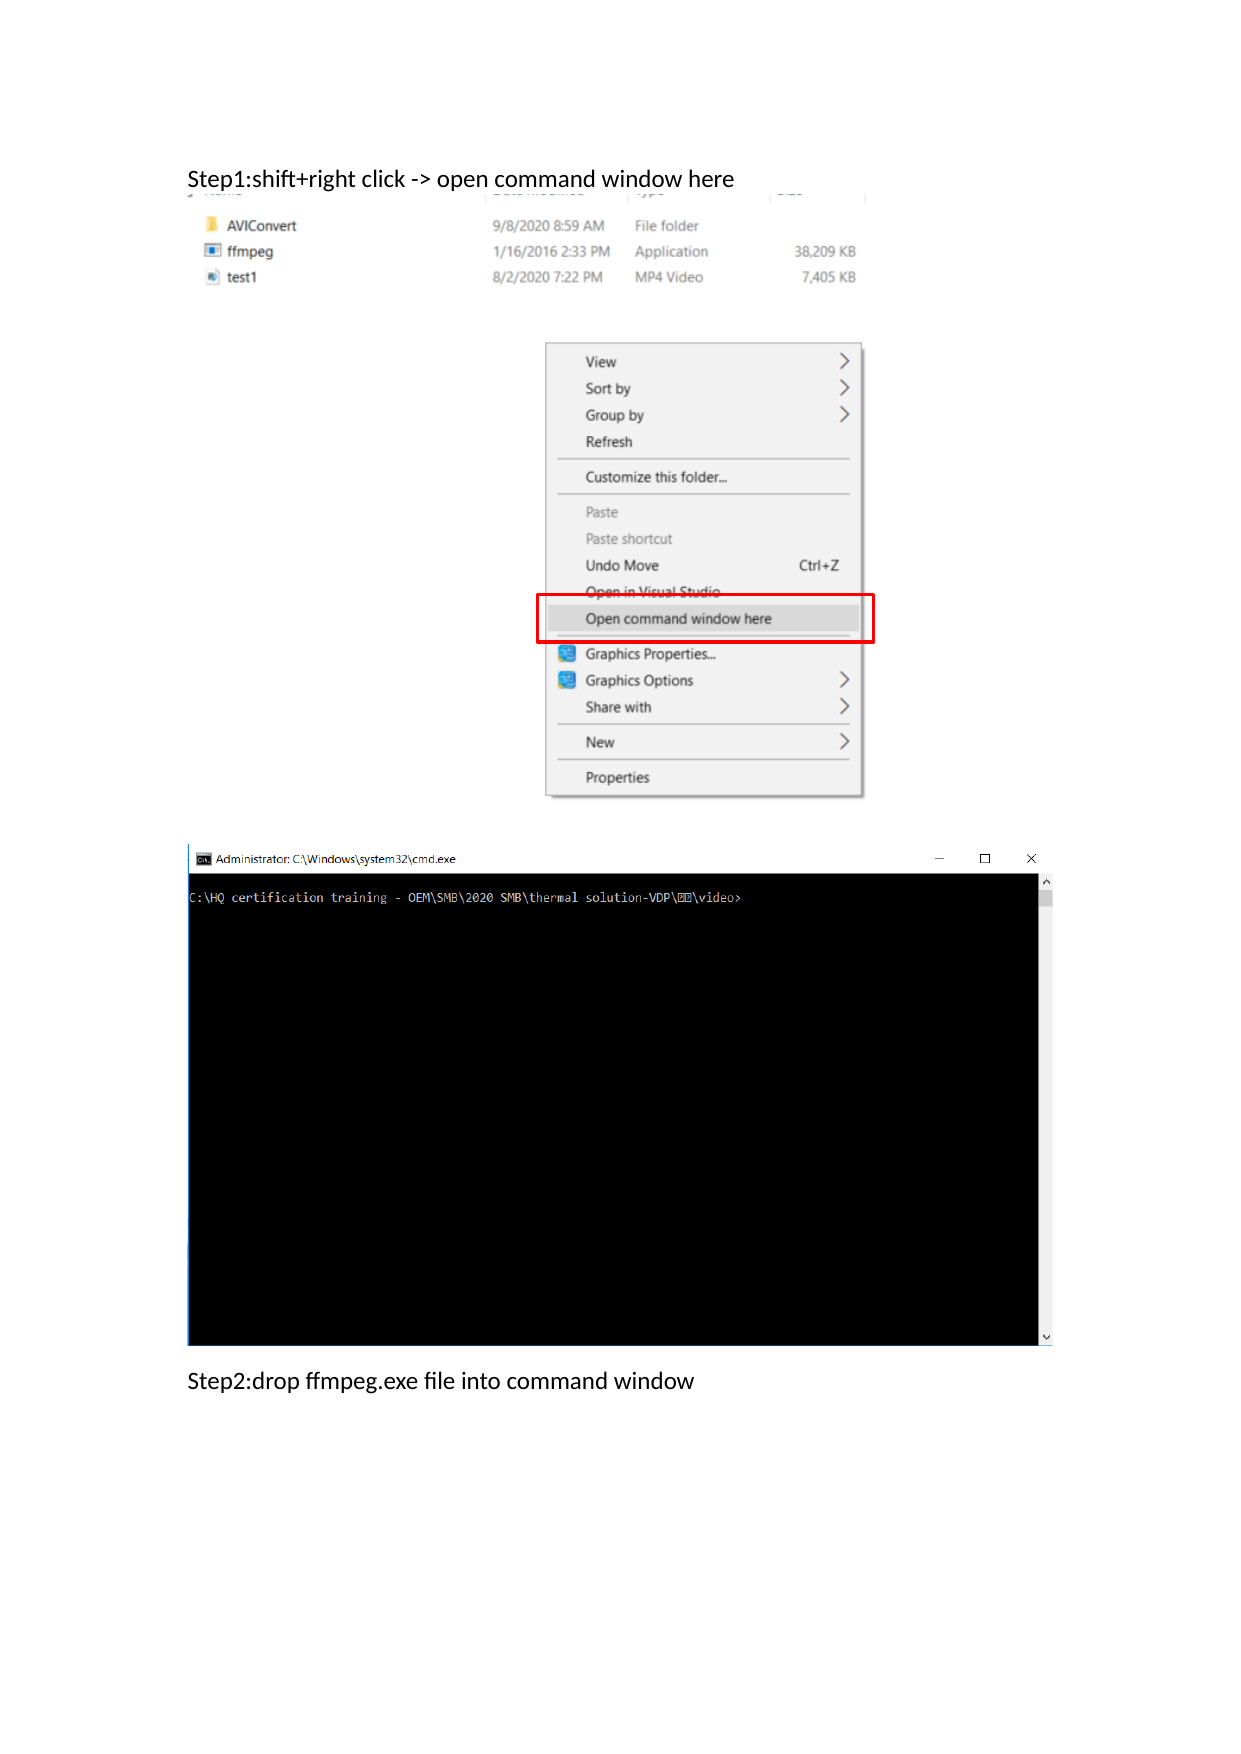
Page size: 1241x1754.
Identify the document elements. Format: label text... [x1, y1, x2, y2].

picture [187, 844, 1053, 1346]
text Step1:shift+right click -> open command window here [187, 162, 1053, 194]
picture [187, 194, 1053, 809]
text Step2:drop ffmpeg.exe file into command window [187, 1364, 1053, 1397]
